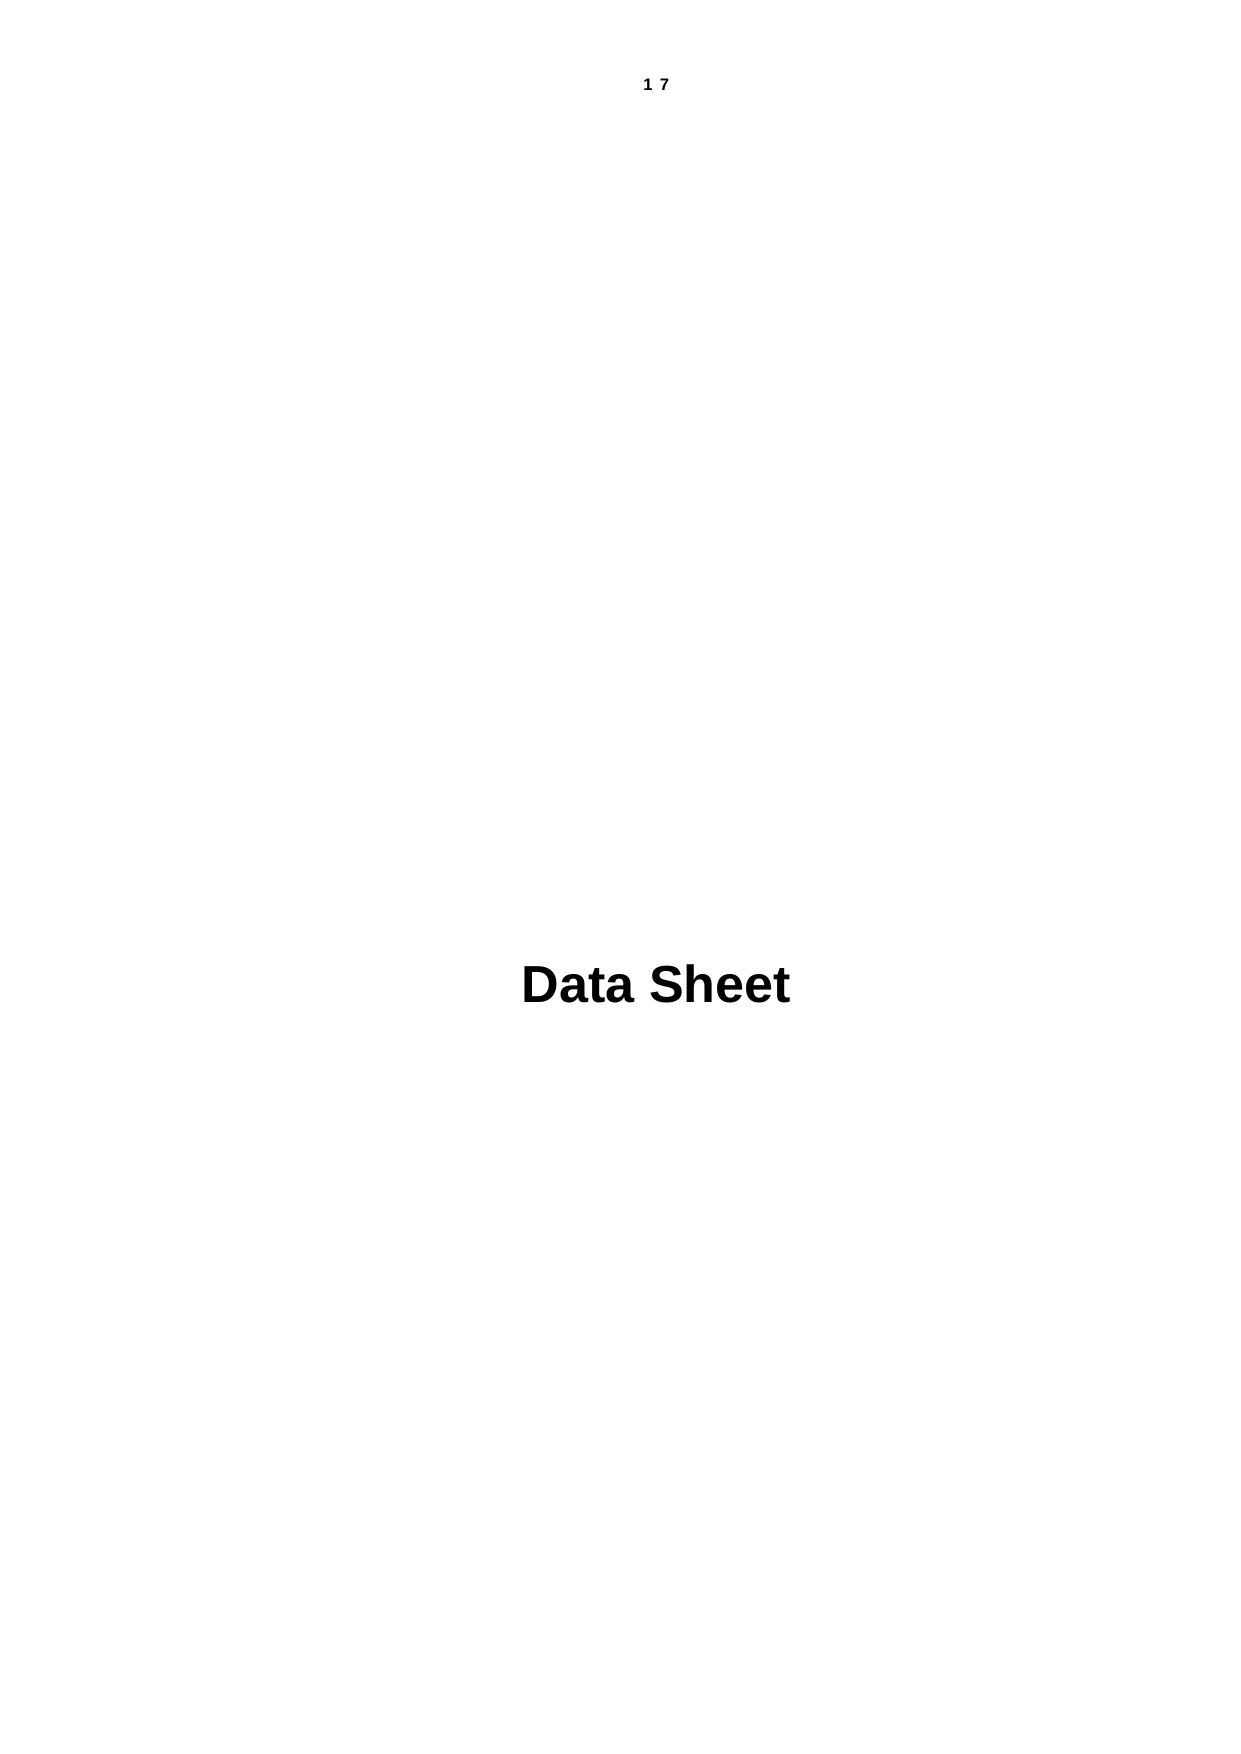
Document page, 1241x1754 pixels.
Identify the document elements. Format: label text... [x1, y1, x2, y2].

text 17 [150, 75, 1162, 94]
subtitle Data Sheet [150, 954, 1162, 1014]
